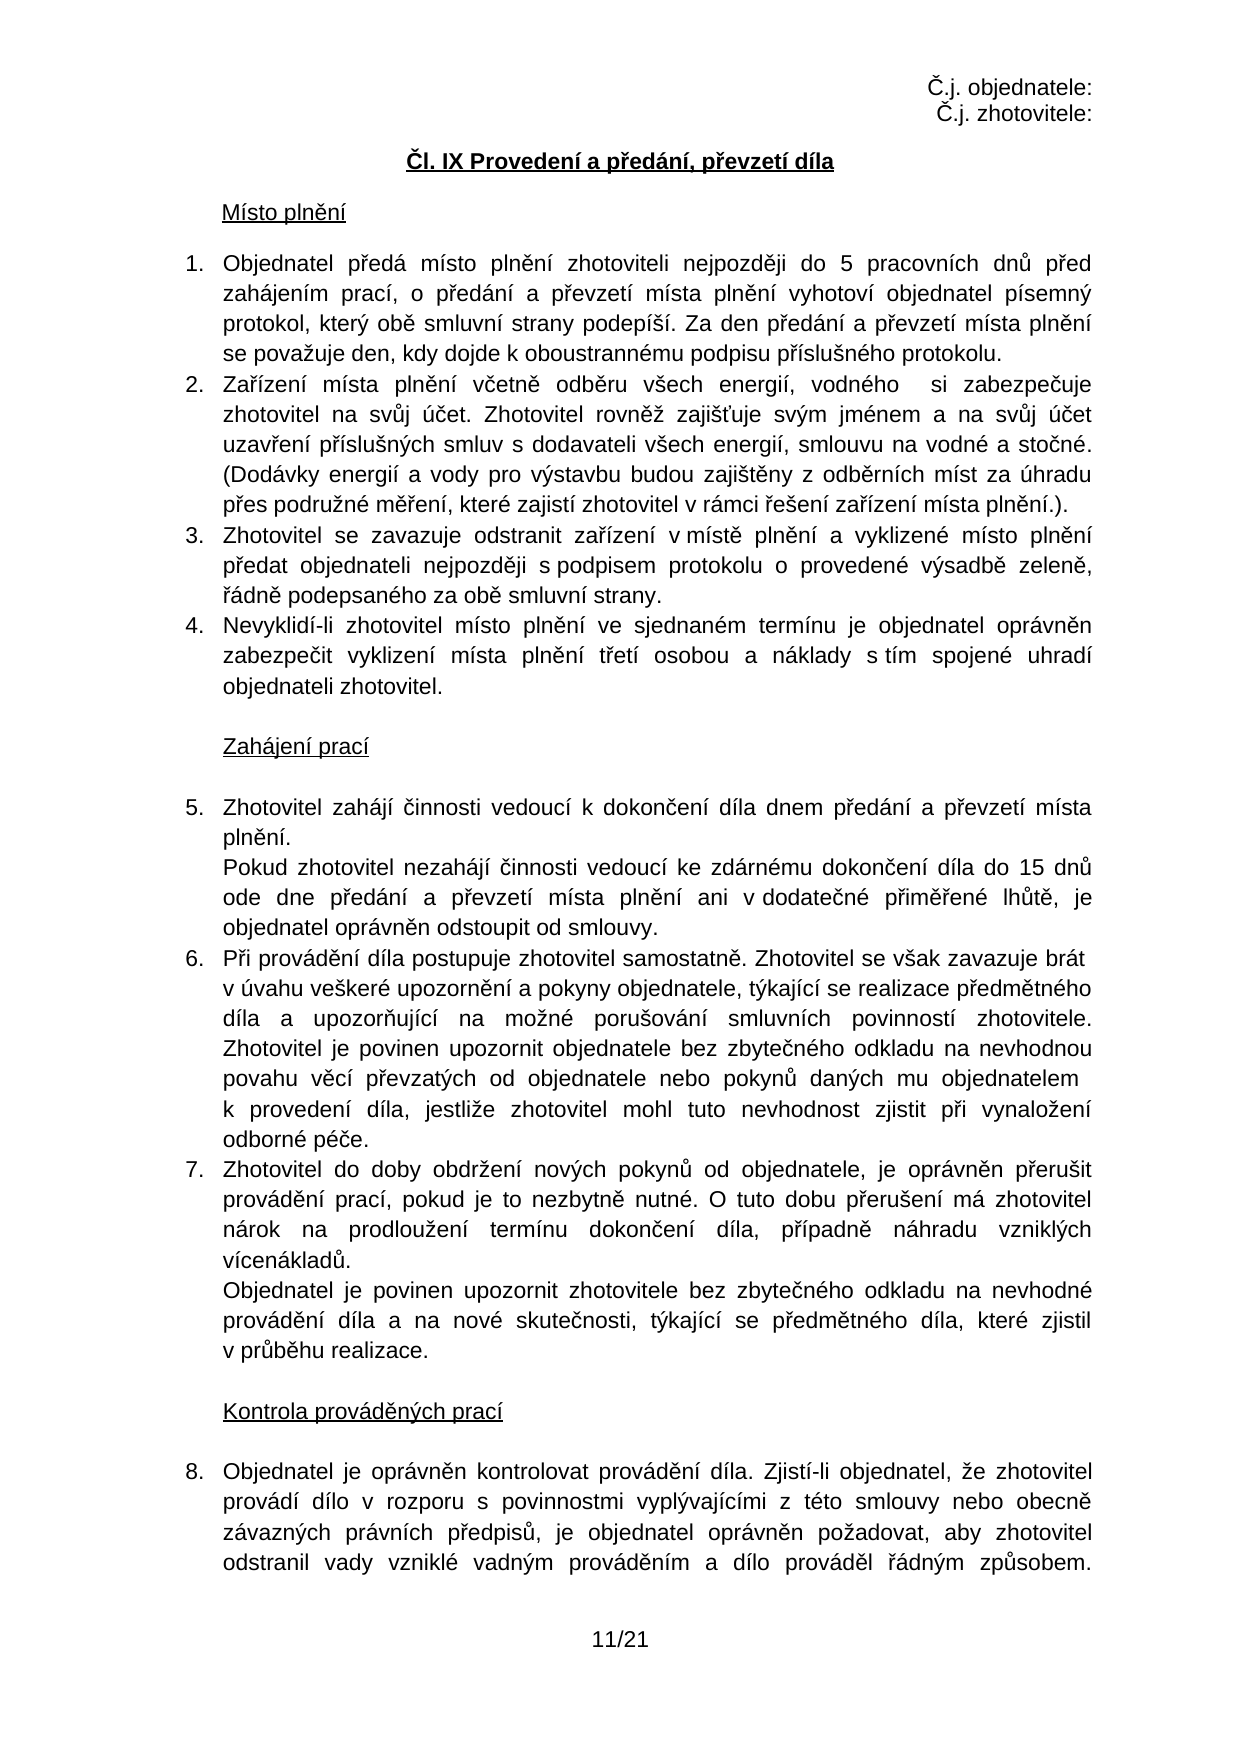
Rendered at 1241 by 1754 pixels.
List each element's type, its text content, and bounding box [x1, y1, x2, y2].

list Při provádění díla postupuje zhotovitel samostatně. Zhotovitel se však zavazuje brát v úvahu veškeré upozornění a pokyny objednatele, týkající se realizace předmětného díla a upozorňující na možné porušování smluvních povinností zhotovitele. Zhotovitel je povinen upozornit objednatele bez zbytečného odkladu na nevhodnou povahu věcí převzatých od objednatele nebo pokynů daných mu objednatelem k provedení díla, jestliže zhotovitel mohl tuto nevhodnost zjistit při vynaložení odborné péče. [185, 944, 1093, 1152]
list Zahájení prací [223, 733, 1093, 759]
list Zařízení místa plnění včetně odběru všech energií, vodného si zabezpečuje zhotovitel na svůj účet. Zhotovitel rovněž zajišťuje svým jménem a na svůj účet uzavření příslušných smluv s dodavateli všech energií, smlouvu na vodné a stočné. (Dodávky energií a vody pro výstavbu budou zajištěny z odběrních míst za úhradu přes podružné měření, které zajistí zhotovitel v rámci řešení zařízení místa plnění.). [185, 371, 1093, 518]
list Zhotovitel do doby obdržení nových pokynů od objednatele, je oprávněn přerušit provádění prací, pokud je to nezbytně nutné. O tuto dobu přerušení má zhotovitel nárok na prodloužení termínu dokončení díla, případně náhradu vzniklých vícenákladů. Objednatel je povinen upozornit zhotovitele bez zbytečného odkladu na nevhodné provádění díla a na nové skutečnosti, týkající se předmětného díla, které zjistil v průběhu realizace. [185, 1156, 1093, 1363]
list Zhotovitel zahájí činnosti vedoucí k dokončení díla dnem předání a převzetí místa plnění. Pokud zhotovitel nezahájí činnosti vedoucí ke zdárnému dokončení díla do 15 dnů ode dne předání a převzetí místa plnění ani v dodatečné přiměřené lhůtě, je objednatel oprávněn odstoupit od smlouvy. [185, 793, 1093, 941]
list Objednatel předá místo plnění zhotoviteli nejpozději do 5 pracovních dnů před zahájením prací, o předání a převzetí místa plnění vyhotoví objednatel písemný protokol, který obě smluvní strany podepíší. Za den předání a převzetí místa plnění se považuje den, kdy dojde k oboustrannému podpisu příslušného protokolu. [185, 250, 1093, 367]
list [185, 1458, 1093, 1575]
list Kontrola prováděných prací [223, 1367, 1093, 1424]
text Čl. IX Provedení a předání, převzetí díla [148, 148, 1093, 174]
text Místo plnění [148, 199, 1093, 225]
list Nevyklidí-li zhotovitel místo plnění ve sjednaném termínu je objednatel oprávněn zabezpečit vyklizení místa plnění třetí osobou a náklady s tím spojené uhradí objednateli zhotovitel. [185, 612, 1093, 699]
list Zhotovitel se zavazuje odstranit zařízení v místě plnění a vyklizené místo plnění předat objednateli nejpozději s podpisem protokolu o provedené výsadbě zeleně, řádně podepsaného za obě smluvní strany. [185, 522, 1093, 608]
